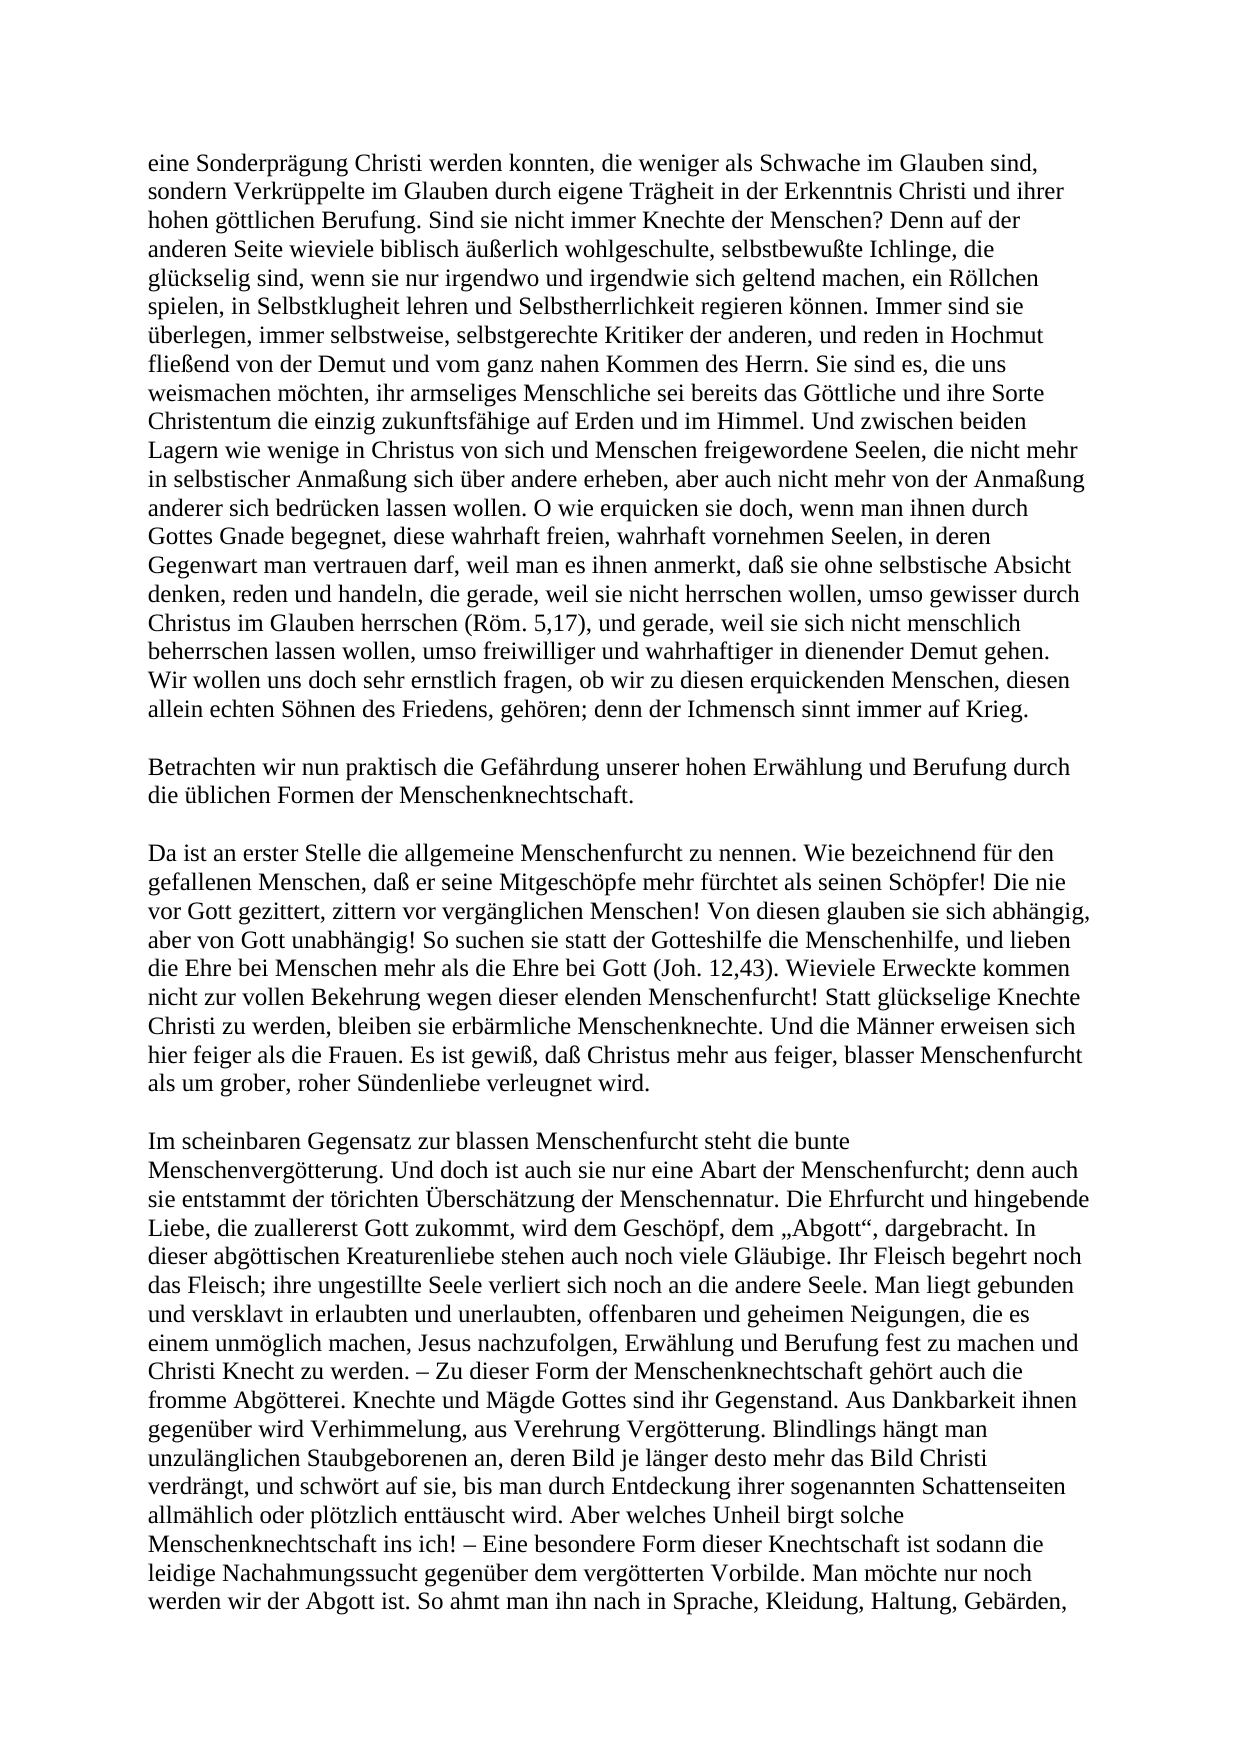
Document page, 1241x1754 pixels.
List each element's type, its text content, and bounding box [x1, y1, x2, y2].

text Betrachten wir nun praktisch die Gefährdung unserer hohen Erwählung und Berufung durch die üblichen Formen der Menschenknechtschaft. [148, 809, 1093, 867]
text Da ist an erster Stelle die allgemeine Menschenfurcht zu nennen. Wie bezeichnend für den gefallenen Menschen, daß er seine Mitgeschöpfe mehr fürchtet als seinen Schöpfer! Die nie vor Gott gezittert, zittern vor vergänglichen Menschen! Von diesen glauben sie sich abhängig, aber von Gott unabhängig! So suchen sie statt der Gotteshilfe die Menschenhilfe, und lieben die Ehre bei Menschen mehr als die Ehre bei Gott (Joh. 12,43). Wieviele Erweckte kommen nicht zur vollen Bekehrung wegen dieser elenden Menschenfurcht! Statt glückselige Knechte Christi zu werden, bleiben sie erbärmliche Menschenknechte. Und die Männer erweisen sich hier feiger als die Frauen. Es ist gewiß, daß Christus mehr aus feiger, blasser Menschenfurcht als um grober, roher Sündenliebe verleugnet wird. [148, 896, 1093, 1155]
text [148, 1184, 1093, 1615]
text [148, 148, 1093, 780]
